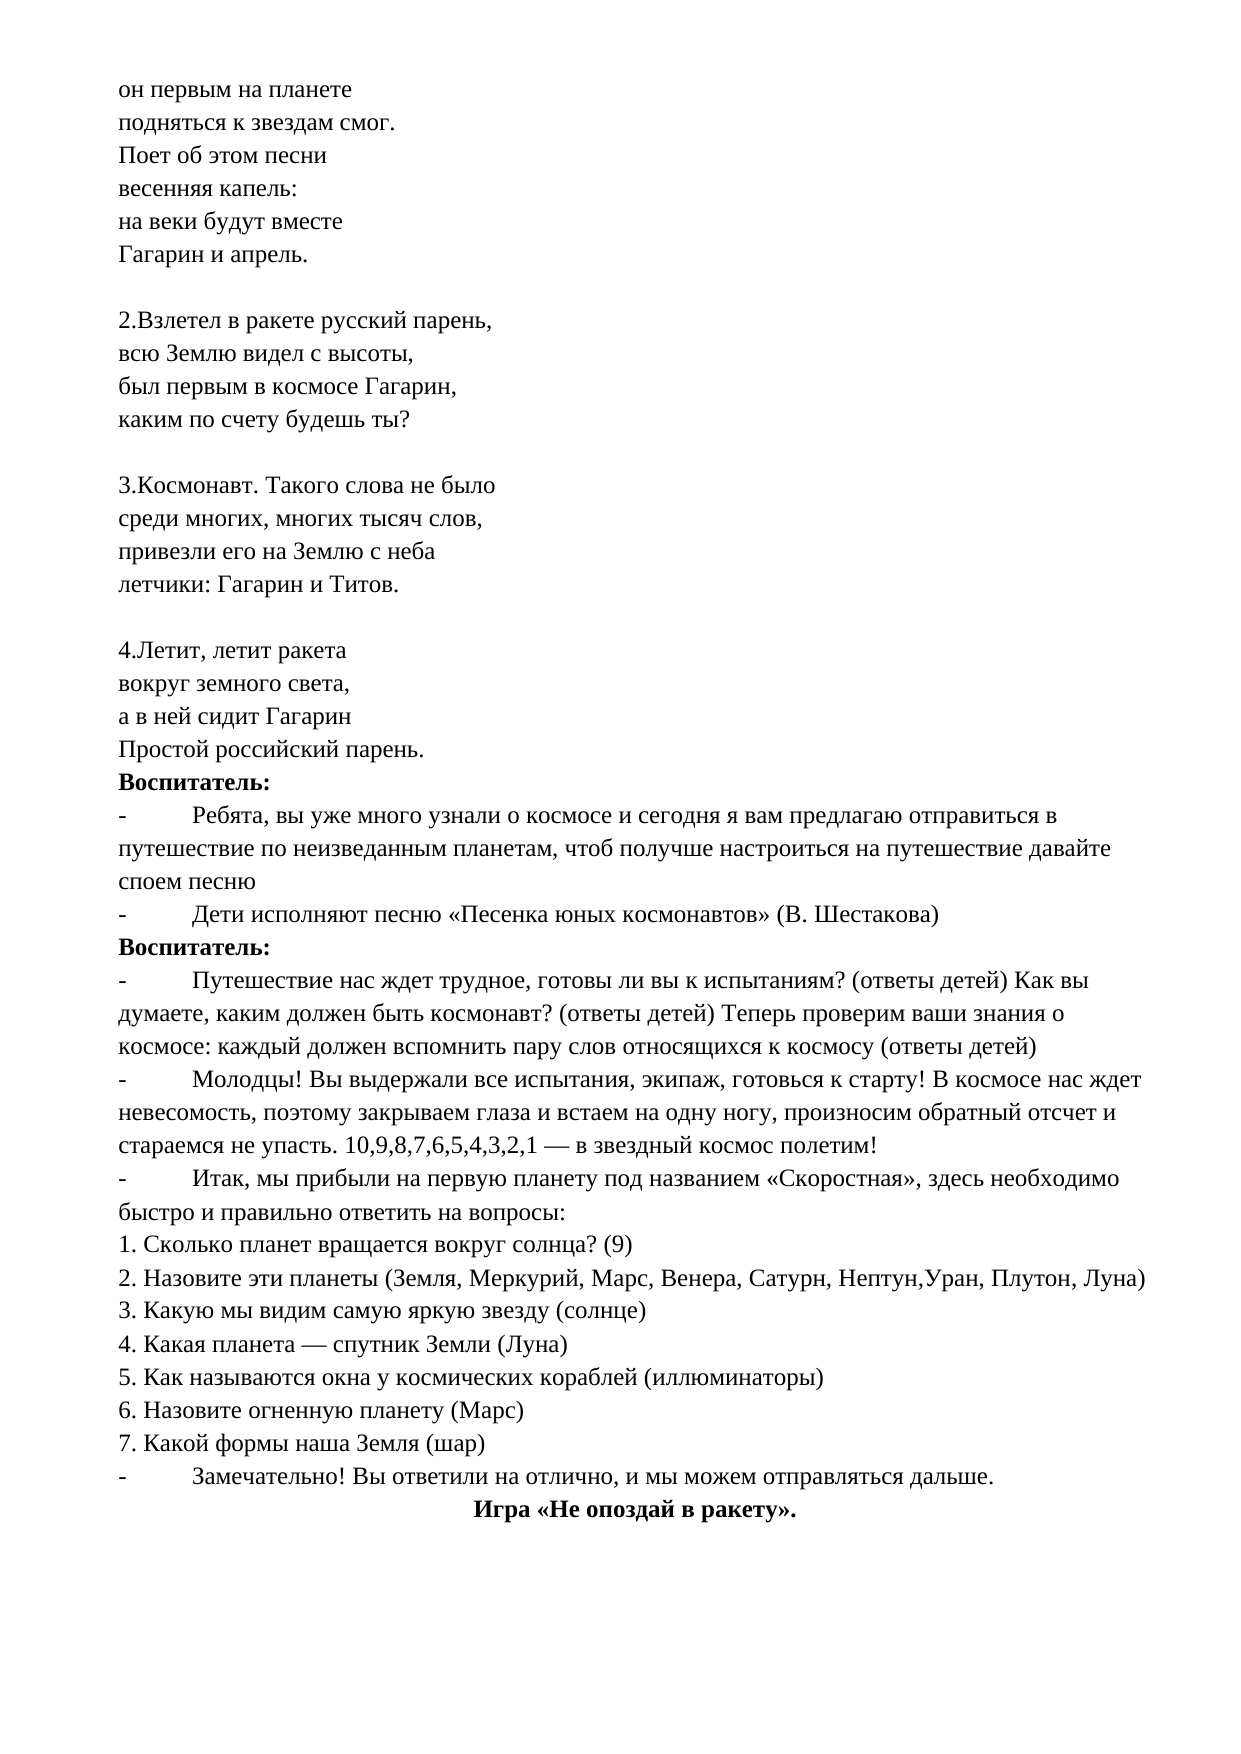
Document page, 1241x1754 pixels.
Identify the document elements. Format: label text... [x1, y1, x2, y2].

text 7. Какой формы наша Земля (шар) [118, 1428, 1152, 1456]
text 3. Какую мы видим самую яркую звезду (солнце) [118, 1296, 1152, 1324]
text 3.Космонавт. Такого слова не было [118, 470, 1152, 499]
text Воспитатель: [118, 767, 1152, 796]
text 6. Назовите огненную планету (Марс) [118, 1395, 1152, 1423]
text - Молодцы! Вы выдержали все испытания, экипаж, готовься к старту! В космосе нас ждет невесомость, поэтому закрываем глаза и встаем на одну ногу, произносим обратный отсчет и стараемся не упасть. 10,9,8,7,6,5,4,3,2,1 — в звездный космос полетим! [118, 1064, 1152, 1159]
text - Замечательно! Вы ответили на отлично, и мы можем отправляться дальше. [118, 1461, 1152, 1489]
text 5. Как называются окна у космических кораблей (иллюминаторы) [118, 1362, 1152, 1390]
text - Дети исполняют песню «Песенка юных космонавтов» (В. Шестакова) [118, 899, 1152, 928]
text привезли его на Землю с неба [118, 536, 1152, 565]
text 4.Летит, летит ракета [118, 635, 1152, 664]
text 4. Какая планета — спутник Земли (Луна) [118, 1329, 1152, 1357]
text летчики: Гагарин и Титов. [118, 569, 1152, 598]
text 1. Сколько планет вращается вокруг солнца? (9) [118, 1229, 1152, 1258]
text - Итак, мы прибыли на первую планету под названием «Скоростная», здесь необходимо быстро и правильно ответить на вопросы: [118, 1163, 1152, 1225]
text подняться к звездам смог. [118, 107, 1152, 136]
text вокруг земного света, [118, 668, 1152, 697]
text а в ней сидит Гагарин [118, 701, 1152, 730]
text 2.Взлетел в ракете русский парень, [118, 305, 1152, 334]
text был первым в космосе Гагарин, [118, 371, 1152, 400]
text на веки будут вместе [118, 206, 1152, 235]
text Игра «Не опоздай в ракету». [118, 1494, 1152, 1522]
text Воспитатель: [118, 932, 1152, 961]
text - Путешествие нас ждет трудное, готовы ли вы к испытаниям? (ответы детей) Как вы думаете, каким должен быть космонавт? (ответы детей) Теперь проверим ваши знания о космосе: каждый должен вспомнить пару слов относящихся к космосу (ответы детей) [118, 965, 1152, 1060]
text - Ребята, вы уже много узнали о космосе и сегодня я вам предлагаю отправиться в путешествие по неизведанным планетам, чтоб получше настроиться на путешествие давайте споем песню [118, 800, 1152, 895]
text каким по счету будешь ты? [118, 404, 1152, 433]
text он первым на планете [118, 74, 1152, 103]
text весенняя капель: [118, 173, 1152, 202]
text всю Землю видел с высоты, [118, 338, 1152, 367]
text 2. Назовите эти планеты (Земля, Меркурий, Марс, Венера, Сатурн, Нептун,Уран, Плутон, Луна) [118, 1263, 1152, 1291]
text Гагарин и апрель. [118, 239, 1152, 268]
text Поет об этом песни [118, 140, 1152, 169]
text Простой российский парень. [118, 734, 1152, 763]
text среди многих, многих тысяч слов, [118, 503, 1152, 532]
